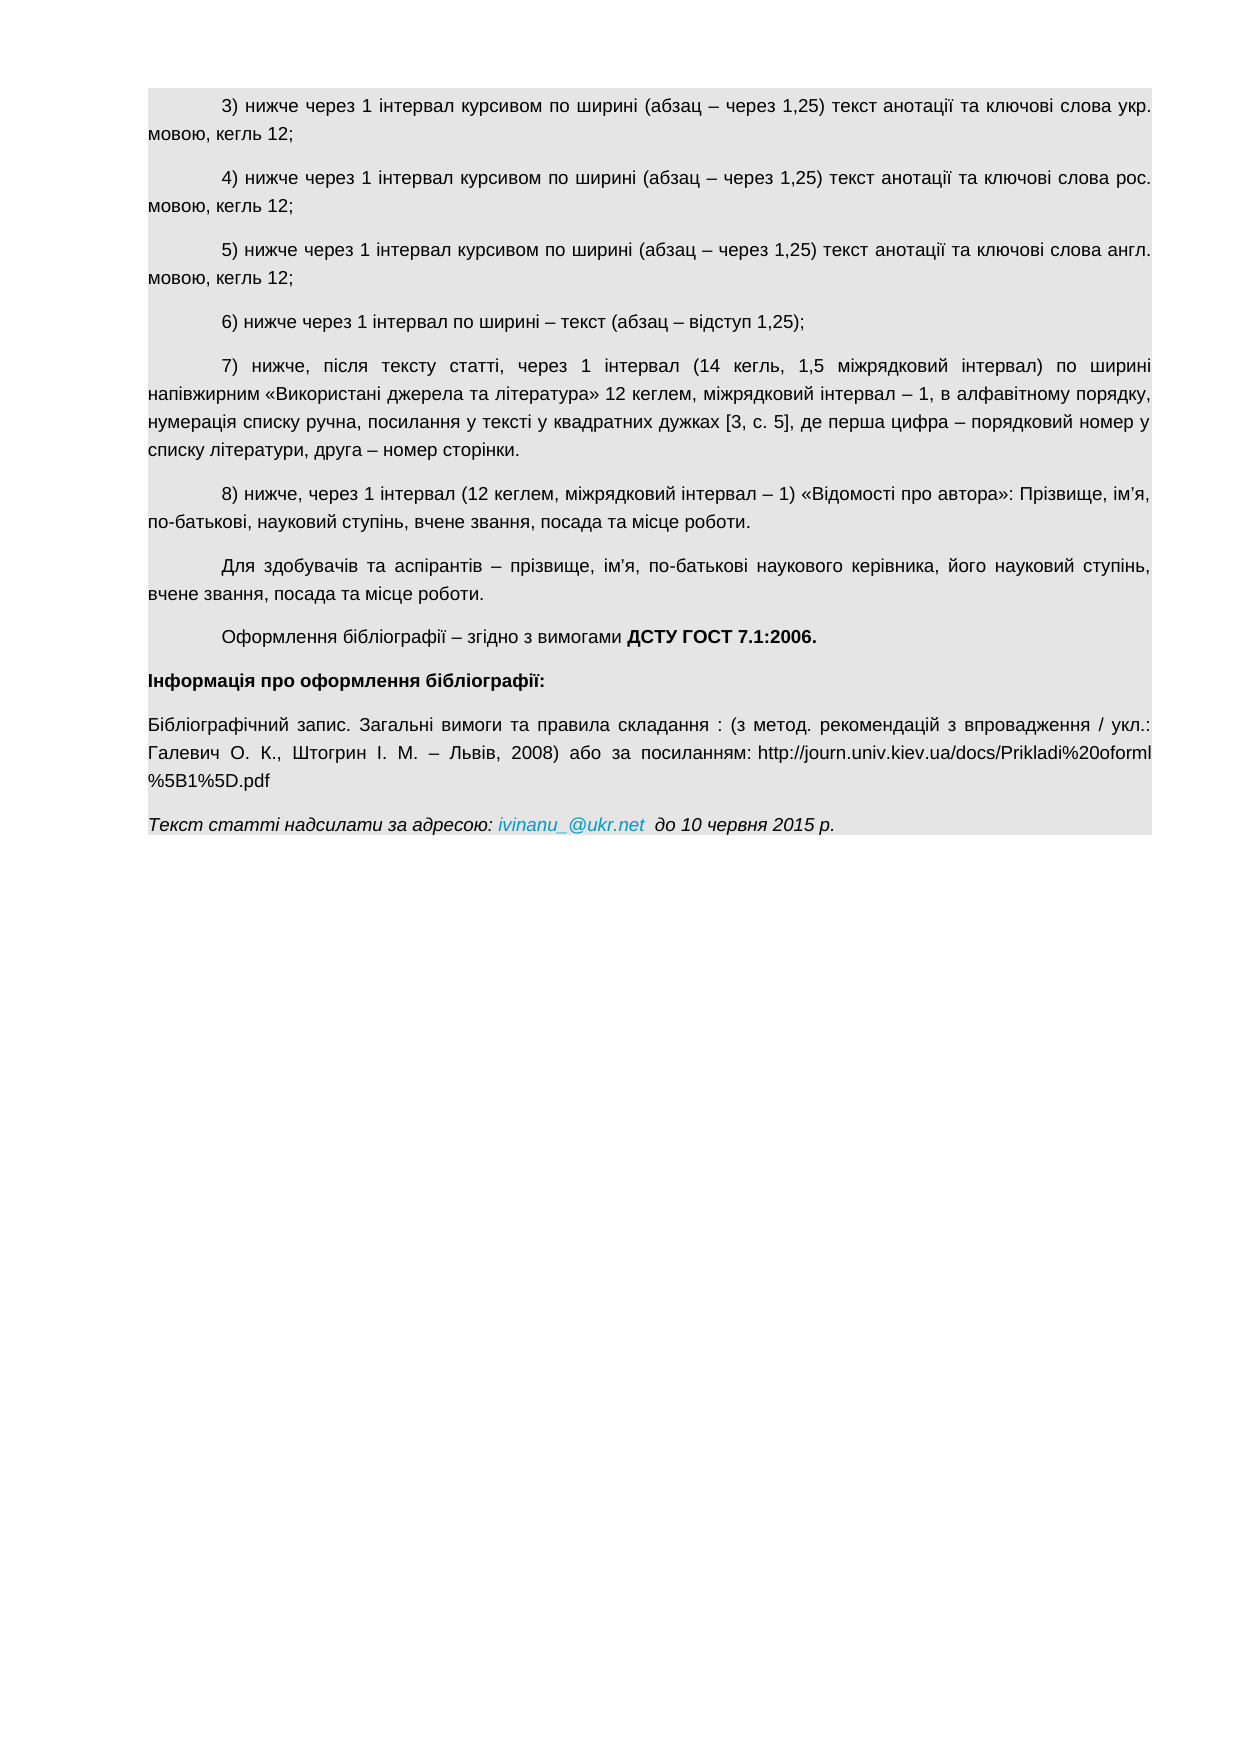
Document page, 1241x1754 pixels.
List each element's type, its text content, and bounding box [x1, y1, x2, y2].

text 4) нижче через 1 інтервал курсивом по ширині (абзац – через 1,25) текст анотації та ключові слова рос. мовою, кегль 12; [148, 160, 1152, 217]
text 7) нижче, після тексту статті, через 1 інтервал (14 кегль, 1,5 міжрядковий інтервал) по ширині напівжирним «Використані джерела та література» 12 кеглем, міжрядковий інтервал – 1, в алфавітному порядку, нумерація списку ручна, посилання у тексті у квадратних дужках [3, с. 5], де перша цифра – порядковий номер у списку літератури, друга – номер сторінки. [148, 348, 1152, 460]
text Інформація про оформлення бібліографії: [148, 663, 1152, 692]
text Для здобувачів та аспірантів – прізвище, ім’я, по-батькові наукового керівника, його науковий ступінь, вчене звання, посада та місце роботи. [148, 548, 1152, 604]
text 8) нижче, через 1 інтервал (12 кеглем, міжрядковий інтервал – 1) «Відомості про автора»: Прізвище, ім’я, по-батькові, науковий ступінь, вчене звання, посада та місце роботи. [148, 476, 1152, 532]
text Бібліографічний запис. Загальні вимоги та правила складання : (з метод. рекомендацій з впровадження / укл.: Галевич О. К., Штогрин І. М. – Львів, 2008) або за посиланням: http://journ.univ.kiev.ua/docs/Prikladi%20oforml%5B1%5D.pdf [148, 707, 1152, 792]
text 6) нижче через 1 інтервал по ширині – текст (абзац – відступ 1,25); [148, 304, 1152, 332]
text 3) нижче через 1 інтервал курсивом по ширині (абзац – через 1,25) текст анотації та ключові слова укр. мовою, кегль 12; [148, 88, 1152, 145]
text 5) нижче через 1 інтервал курсивом по ширині (абзац – через 1,25) текст анотації та ключові слова англ. мовою, кегль 12; [148, 232, 1152, 288]
text Оформлення бібліографії – згідно з вимогами ДСТУ ГОСТ 7.1:2006. [148, 620, 1152, 648]
text Текст статті надсилати за адресою: ivinanu_@ukr.net до 10 червня 2015 р. [148, 807, 1152, 835]
